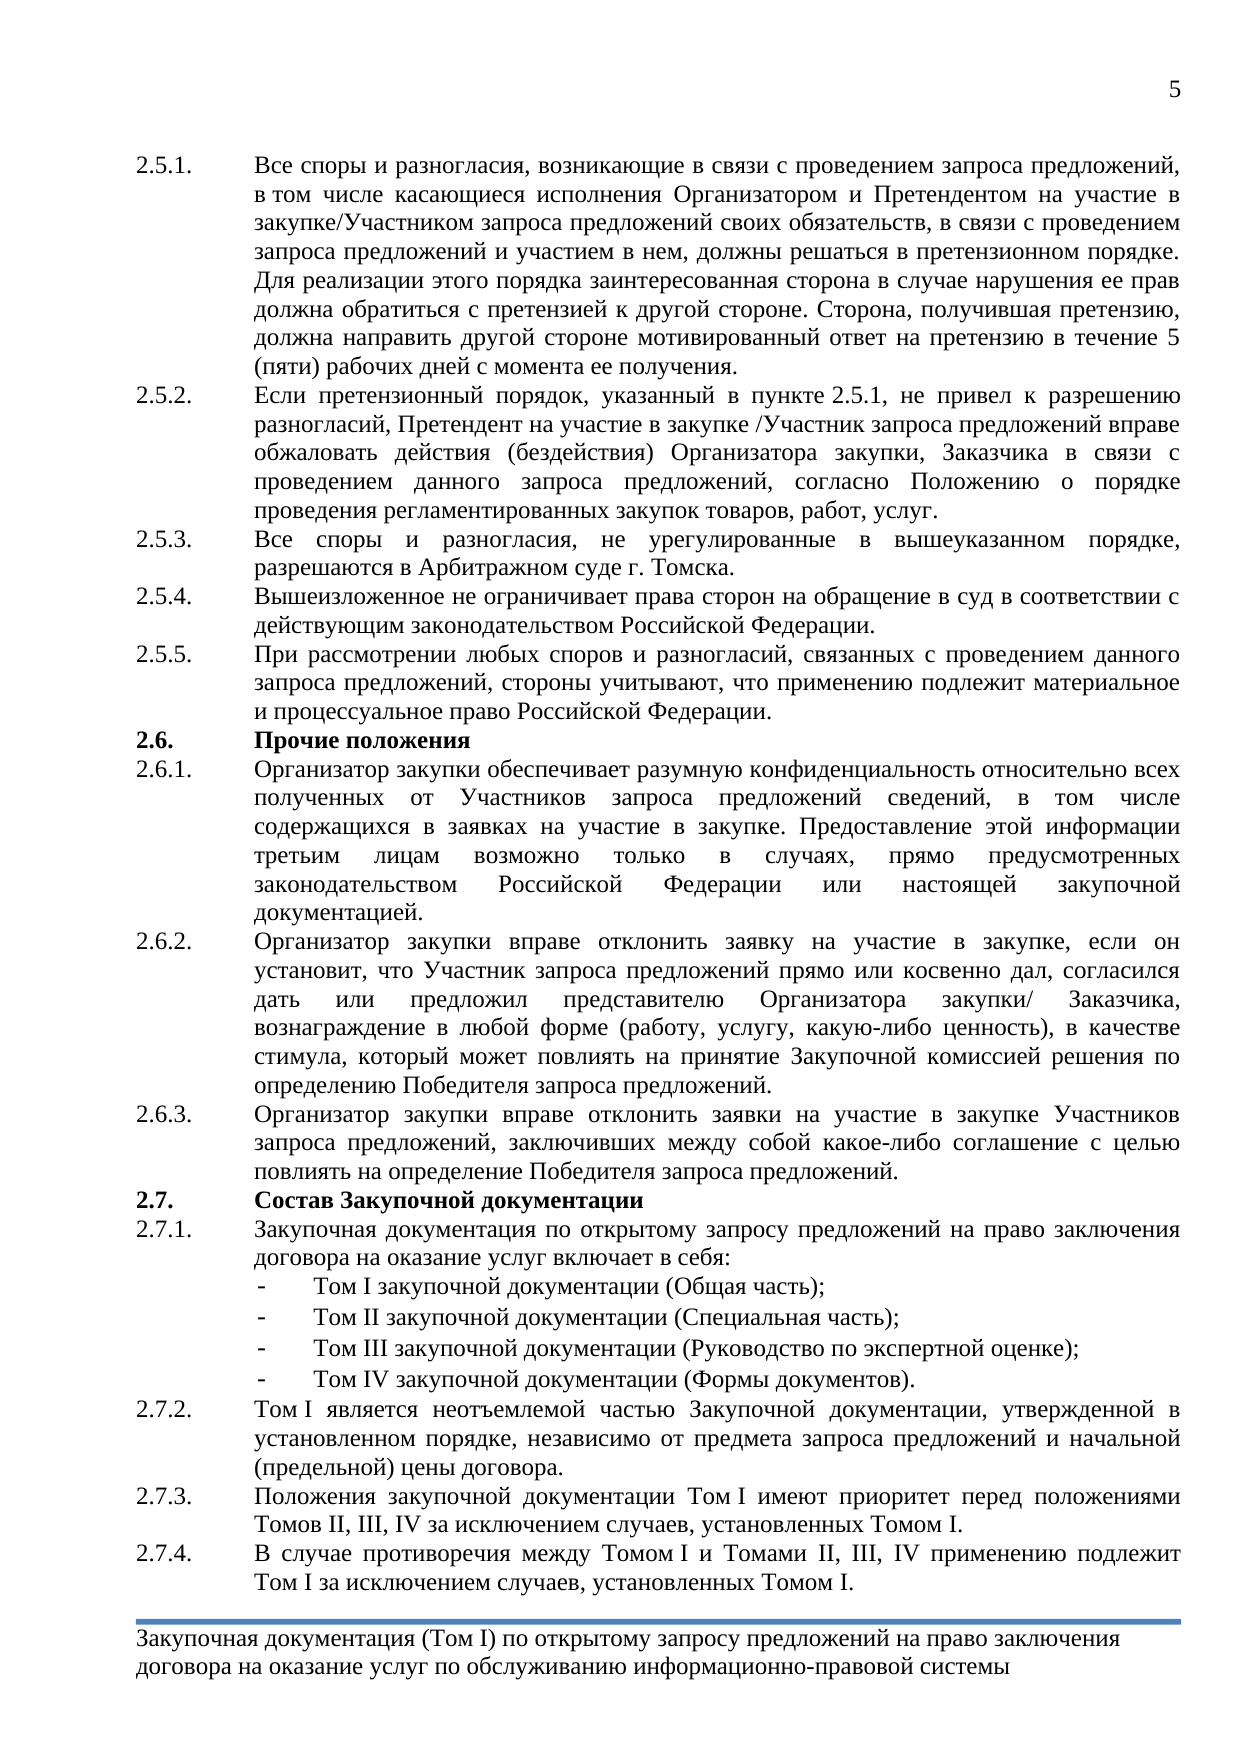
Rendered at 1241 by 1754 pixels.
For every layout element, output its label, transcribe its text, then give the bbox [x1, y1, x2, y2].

list Вышеизложенное не ограничивает права сторон на обращение в суд в соответствии с действующим законодательством Российской Федерации. [136, 581, 1181, 639]
list Организатор закупки вправе отклонить заявку на участие в закупке, если он установит, что Участник запроса предложений прямо или косвенно дал, согласился дать или предложил представителю Организатора закупки/ Заказчика, вознаграждение в любой форме (работу, услугу, какую-либо ценность), в качестве стимула, который может повлиять на принятие Закупочной комиссией решения по определению Победителя запроса предложений. [136, 926, 1181, 1099]
list Организатор закупки обеспечивает разумную конфиденциальность относительно всех полученных от Участников запроса предложений сведений, в том числе содержащихся в заявках на участие в закупке. Предоставление этой информации третьим лицам возможно только в случаях, прямо предусмотренных законодательством Российской Федерации или настоящей закупочной документацией. [136, 754, 1181, 926]
list Том II закупочной документации (Специальная часть); [254, 1302, 1175, 1333]
list Положения закупочной документации Том I имеют приоритет перед положениями Томов II, III, IV за исключением случаев, установленных Томом I. [136, 1481, 1181, 1538]
list В случае противоречия между Томом I и Томами II, III, IV применению подлежит Том I за исключением случаев, установленных Томом I. [136, 1538, 1181, 1596]
list Том III закупочной документации (Руководство по экспертной оценке); [254, 1333, 1175, 1364]
list Закупочная документация по открытому запросу предложений на право заключения договора на оказание услуг включает в себя: [136, 1214, 1181, 1271]
list Прочие положения [136, 725, 1181, 754]
list Все споры и разногласия, возникающие в связи с проведением запроса предложений, в том числе касающиеся исполнения Организатором и Претендентом на участие в закупке/Участником запроса предложений своих обязательств, в связи с проведением запроса предложений и участием в нем, должны решаться в претензионном порядке. Для реализации этого порядка заинтересованная сторона в случае нарушения ее прав должна обратиться с претензией к другой стороне. Сторона, получившая претензию, должна направить другой стороне мотивированный ответ на претензию в течение 5 (пяти) рабочих дней с момента ее получения. [136, 150, 1181, 380]
list Том I является неотъемлемой частью Закупочной документации, утвержденной в установленном порядке, независимо от предмета запроса предложений и начальной (предельной) цены договора. [136, 1394, 1181, 1481]
list Том I закупочной документации (Общая часть); [254, 1271, 1175, 1302]
list Все споры и разногласия, не урегулированные в вышеуказанном порядке, разрешаются в Арбитражном суде г. Томска. [136, 524, 1181, 581]
list Состав Закупочной документации [136, 1185, 1181, 1214]
list Если претензионный порядок, указанный в пункте 2.5.1, не привел к разрешению разногласий, Претендент на участие в закупке /Участник запроса предложений вправе обжаловать действия (бездействия) Организатора закупки, Заказчика в связи с проведением данного запроса предложений, согласно Положению о порядке проведения регламентированных закупок товаров, работ, услуг. [136, 380, 1181, 524]
list Организатор закупки вправе отклонить заявки на участие в закупке Участников запроса предложений, заключивших между собой какое-либо соглашение с целью повлиять на определение Победителя запроса предложений. [136, 1099, 1181, 1185]
list Том IV закупочной документации (Формы документов). [254, 1364, 1175, 1394]
list При рассмотрении любых споров и разногласий, связанных с проведением данного запроса предложений, стороны учитывают, что применению подлежит материальное и процессуальное право Российской Федерации. [136, 639, 1181, 725]
